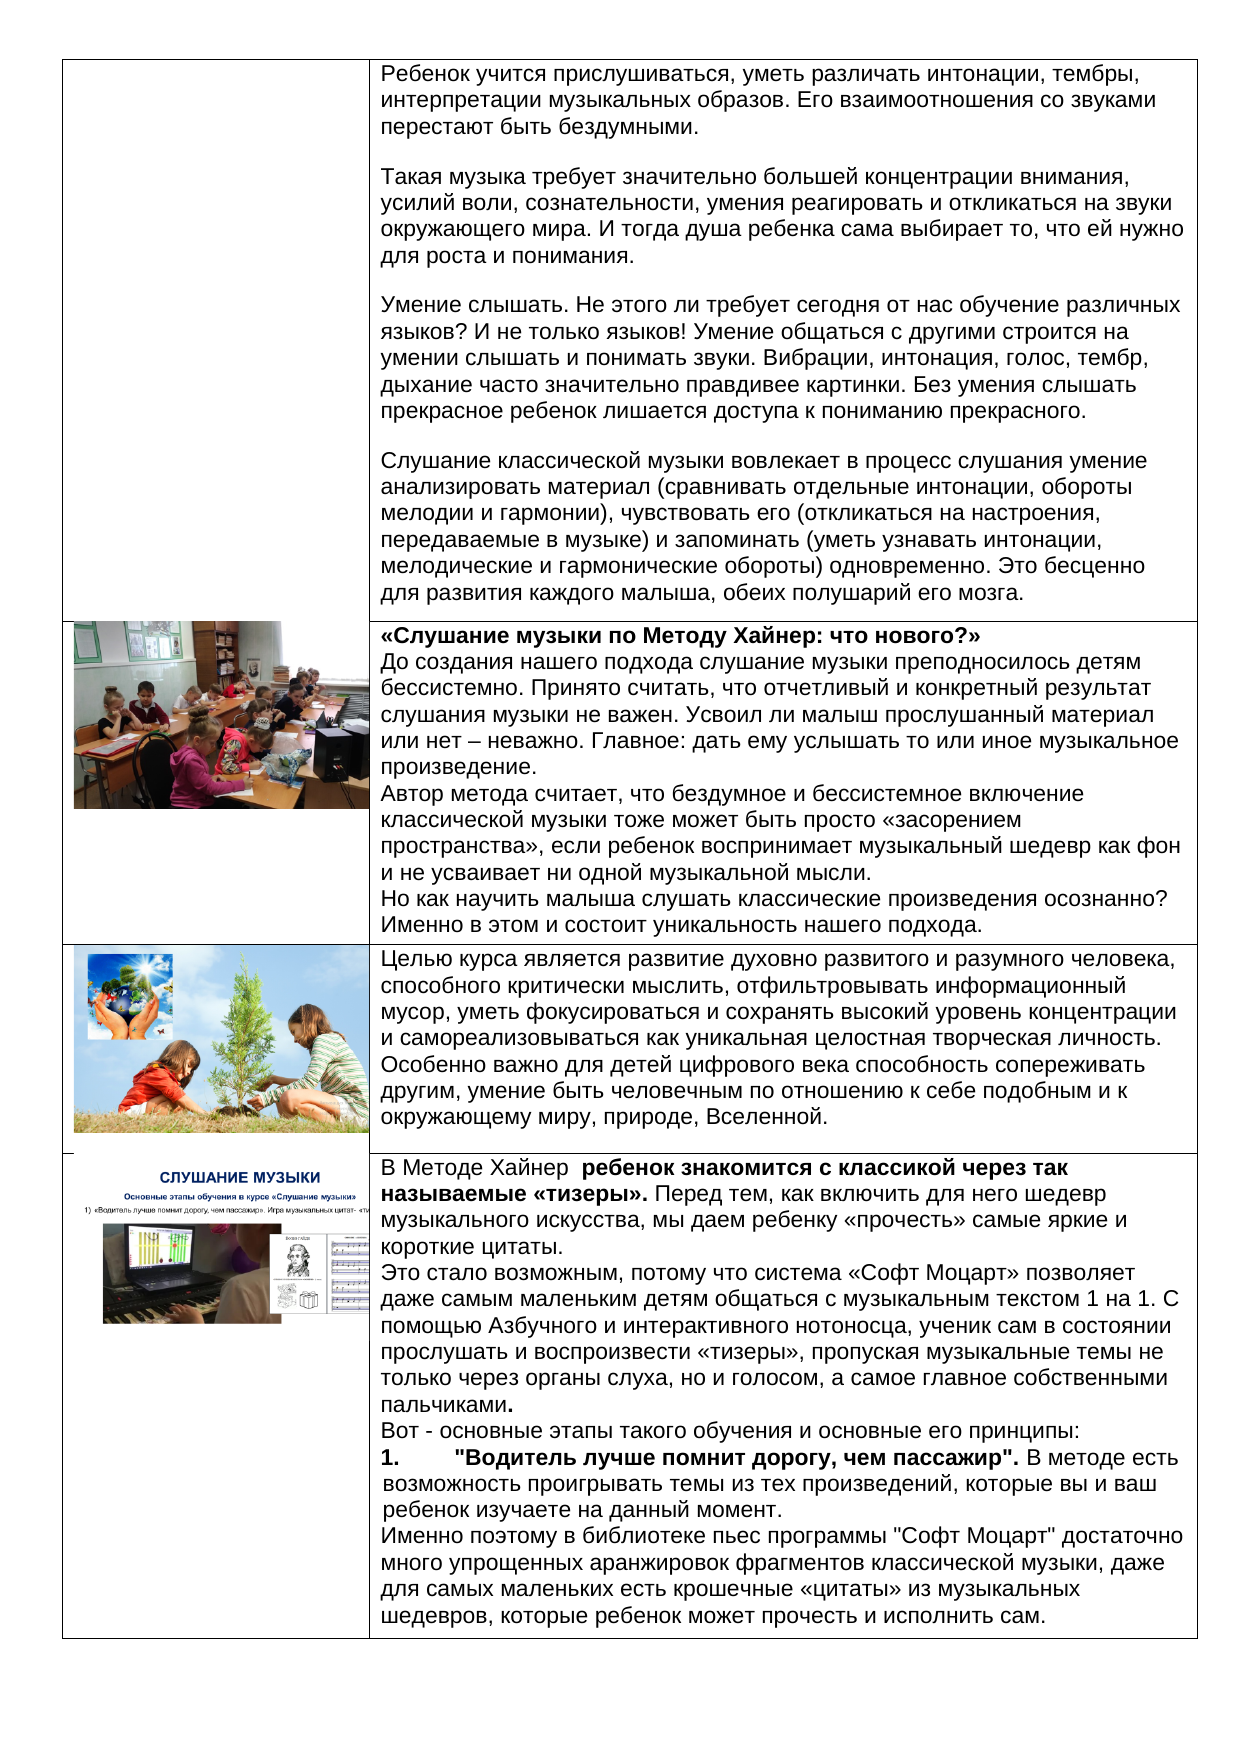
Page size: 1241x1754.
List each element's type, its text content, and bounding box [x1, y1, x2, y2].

table_cell [63, 622, 369, 944]
table_cell В Методе Хайнер ребенок знакомится с классикой через так называемые «тизеры». Перед тем, как включить для него шедевр музыкального искусства, мы даем ребенку «прочесть» самые яркие и короткие цитаты. Это стало возможным, потому что система «Софт Моцарт» позволяет даже самым маленьким детям общаться с музыкальным текстом 1 на 1. С помощью Азбучного и интерактивного нотоносца, ученик сам в состоянии прослушать и воспроизвести «тизеры», пропуская музыкальные темы не только через органы слуха, но и голосом, а самое главное собственными пальчиками. Вот - основные этапы такого обучения и основные его принципы: "Водитель лучше помнит дорогу, чем пассажир". В методе есть возможность проигрывать темы из тех произведений, которые вы и ваш ребенок изучаете на данный момент. Именно поэтому в библиотеке пьес программы "Софт Моцарт" достаточно много упрощенных аранжировок фрагментов классической музыки, даже для самых маленьких есть крошечные «цитаты» из музыкальных шедевров, которые ребенок может прочесть и исполнить сам. [370, 1154, 1197, 1638]
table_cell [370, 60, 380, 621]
table_cell [63, 60, 369, 621]
table_cell [63, 945, 369, 1152]
picture [73, 1153, 370, 1341]
table_cell [63, 1154, 369, 1638]
picture [73, 945, 370, 1133]
picture [73, 621, 370, 809]
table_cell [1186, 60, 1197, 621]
table_cell Целью курса является развитие духовно развитого и разумного человека, способного критически мыслить, отфильтровывать информационный мусор, уметь фокусироваться и сохранять высокий уровень концентрации и самореализовываться как уникальная целостная творческая личность. Особенно важно для детей цифрового века способность сопереживать другим, умение быть человечным по отношению к себе подобным и к окружающему миру, природе, Вселенной. [370, 945, 1197, 1152]
table_cell «Слушание музыки по Методу Хайнер: что нового?» До создания нашего подхода слушание музыки преподносилось детям бессистемно. Принято считать, что отчетливый и конкретный результат слушания музыки не важен. Усвоил ли малыш прослушанный материал или нет – неважно. Главное: дать ему услышать то или иное музыкальное произведение. Автор метода считает, что бездумное и бессистемное включение классической музыки тоже может быть просто «засорением пространства», если ребенок воспринимает музыкальный шедевр как фон и не усваивает ни одной музыкальной мысли. Но как научить малыша слушать классические произведения осознанно? Именно в этом и состоит уникальность нашего подхода. [370, 622, 1197, 944]
